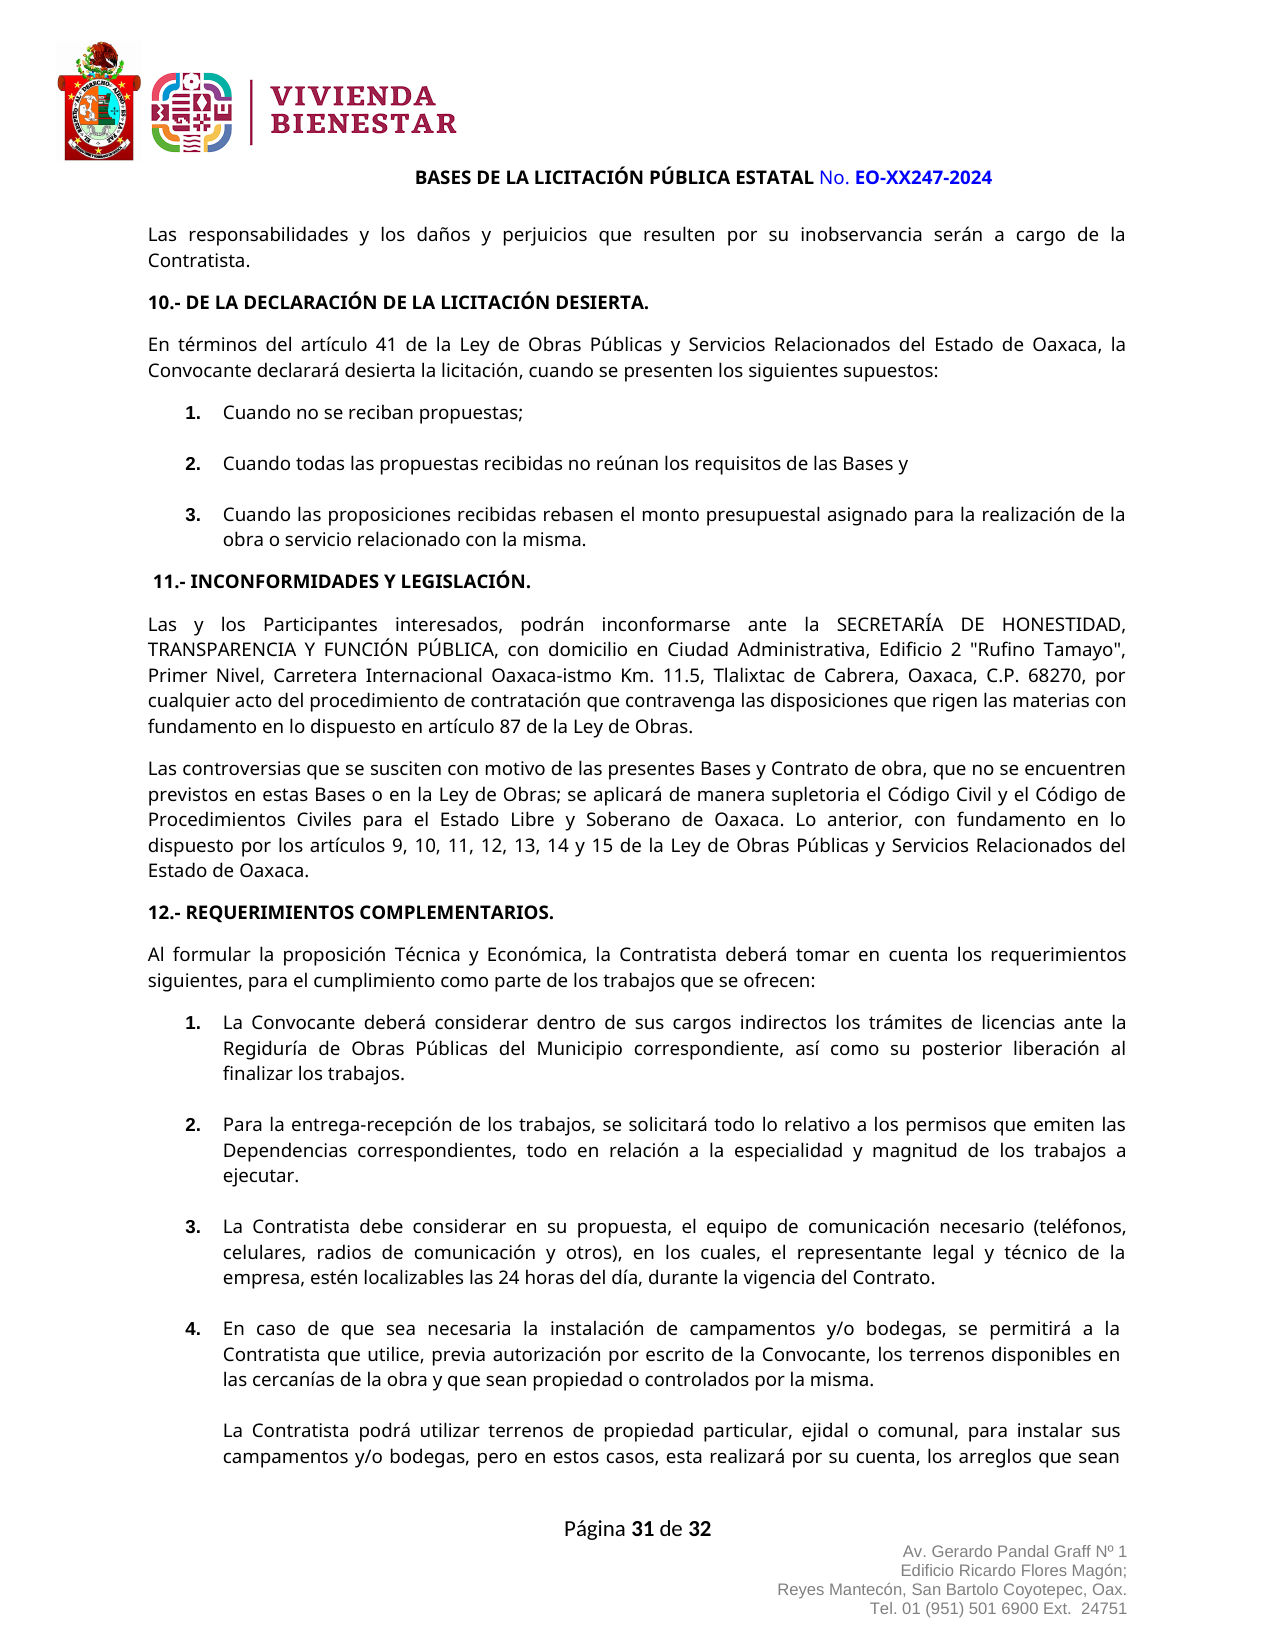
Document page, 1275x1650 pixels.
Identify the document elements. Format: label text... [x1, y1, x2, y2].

list La Contratista debe considerar en su propuesta, el equipo de comunicación necesario (teléfonos, celulares, radios de comunicación y otros), en los cuales, el representante legal y técnico de la empresa, estén localizables las 24 horas del día, durante la vigencia del Contrato. [185, 1214, 1127, 1290]
text 11.- INCONFORMIDADES Y LEGISLACIÓN. [148, 569, 1127, 594]
list En caso de que sea necesaria la instalación de campamentos y/o bodegas, se permitirá a la Contratista que utilice, previa autorización por escrito de la Convocante, los terrenos disponibles en las cercanías de la obra y que sean propiedad o controlados por la misma. [185, 1316, 1121, 1392]
text Las y los Participantes interesados, podrán inconformarse ante la SECRETARÍA DE HONESTIDAD, TRANSPARENCIA Y FUNCIÓN PÚBLICA, con domicilio en Ciudad Administrativa, Edificio 2 "Rufino Tamayo", Primer Nivel, Carretera Internacional Oaxaca-istmo Km. 11.5, Tlalixtac de Cabrera, Oaxaca, C.P. 68270, por cualquier acto del procedimiento de contratación que contravenga las disposiciones que rigen las materias con fundamento en lo dispuesto en artículo 87 de la Ley de Obras. [148, 611, 1127, 739]
text Al formular la proposición Técnica y Económica, la Contratista deberá tomar en cuenta los requerimientos siguientes, para el cumplimiento como parte de los trabajos que se ofrecen: [148, 942, 1127, 993]
text 12.- REQUERIMIENTOS COMPLEMENTARIOS. [148, 899, 1127, 925]
picture [147, 64, 473, 161]
picture [55, 41, 143, 163]
text Las responsabilidades y los daños y perjuicios que resulten por su inobservancia serán a cargo de la Contratista. [148, 221, 1127, 272]
text 10.- DE LA DECLARACIÓN DE LA LICITACIÓN DESIERTA. [148, 289, 1127, 315]
list Cuando todas las propuestas recibidas no reúnan los requisitos de las Bases y [185, 450, 1127, 476]
text Las controversias que se susciten con motivo de las presentes Bases y Contrato de obra, que no se encuentren previstos en estas Bases o en la Ley de Obras; se aplicará de manera supletoria el Código Civil y el Código de Procedimientos Civiles para el Estado Libre y Soberano de Oaxaca. Lo anterior, con fundamento en lo dispuesto por los artículos 9, 10, 11, 12, 13, 14 y 15 de la Ley de Obras Públicas y Servicios Relacionados del Estado de Oaxaca. [148, 755, 1127, 883]
list Cuando las proposiciones recibidas rebasen el monto presupuestal asignado para la realización de la obra o servicio relacionado con la misma. [185, 501, 1127, 552]
list La Convocante deberá considerar dentro de sus cargos indirectos los trámites de licencias ante la Regiduría de Obras Públicas del Municipio correspondiente, así como su posterior liberación al finalizar los trabajos. [185, 1009, 1127, 1086]
list Para la entrega-recepción de los trabajos, se solicitará todo lo relativo a los permisos que emiten las Dependencias correspondientes, todo en relación a la especialidad y magnitud de los trabajos a ejecutar. [185, 1112, 1127, 1188]
text En términos del artículo 41 de la Ley de Obras Públicas y Servicios Relacionados del Estado de Oaxaca, la Convocante declarará desierta la licitación, cuando se presenten los siguientes supuestos: [148, 331, 1127, 382]
list Cuando no se reciban propuestas; [185, 399, 1127, 424]
